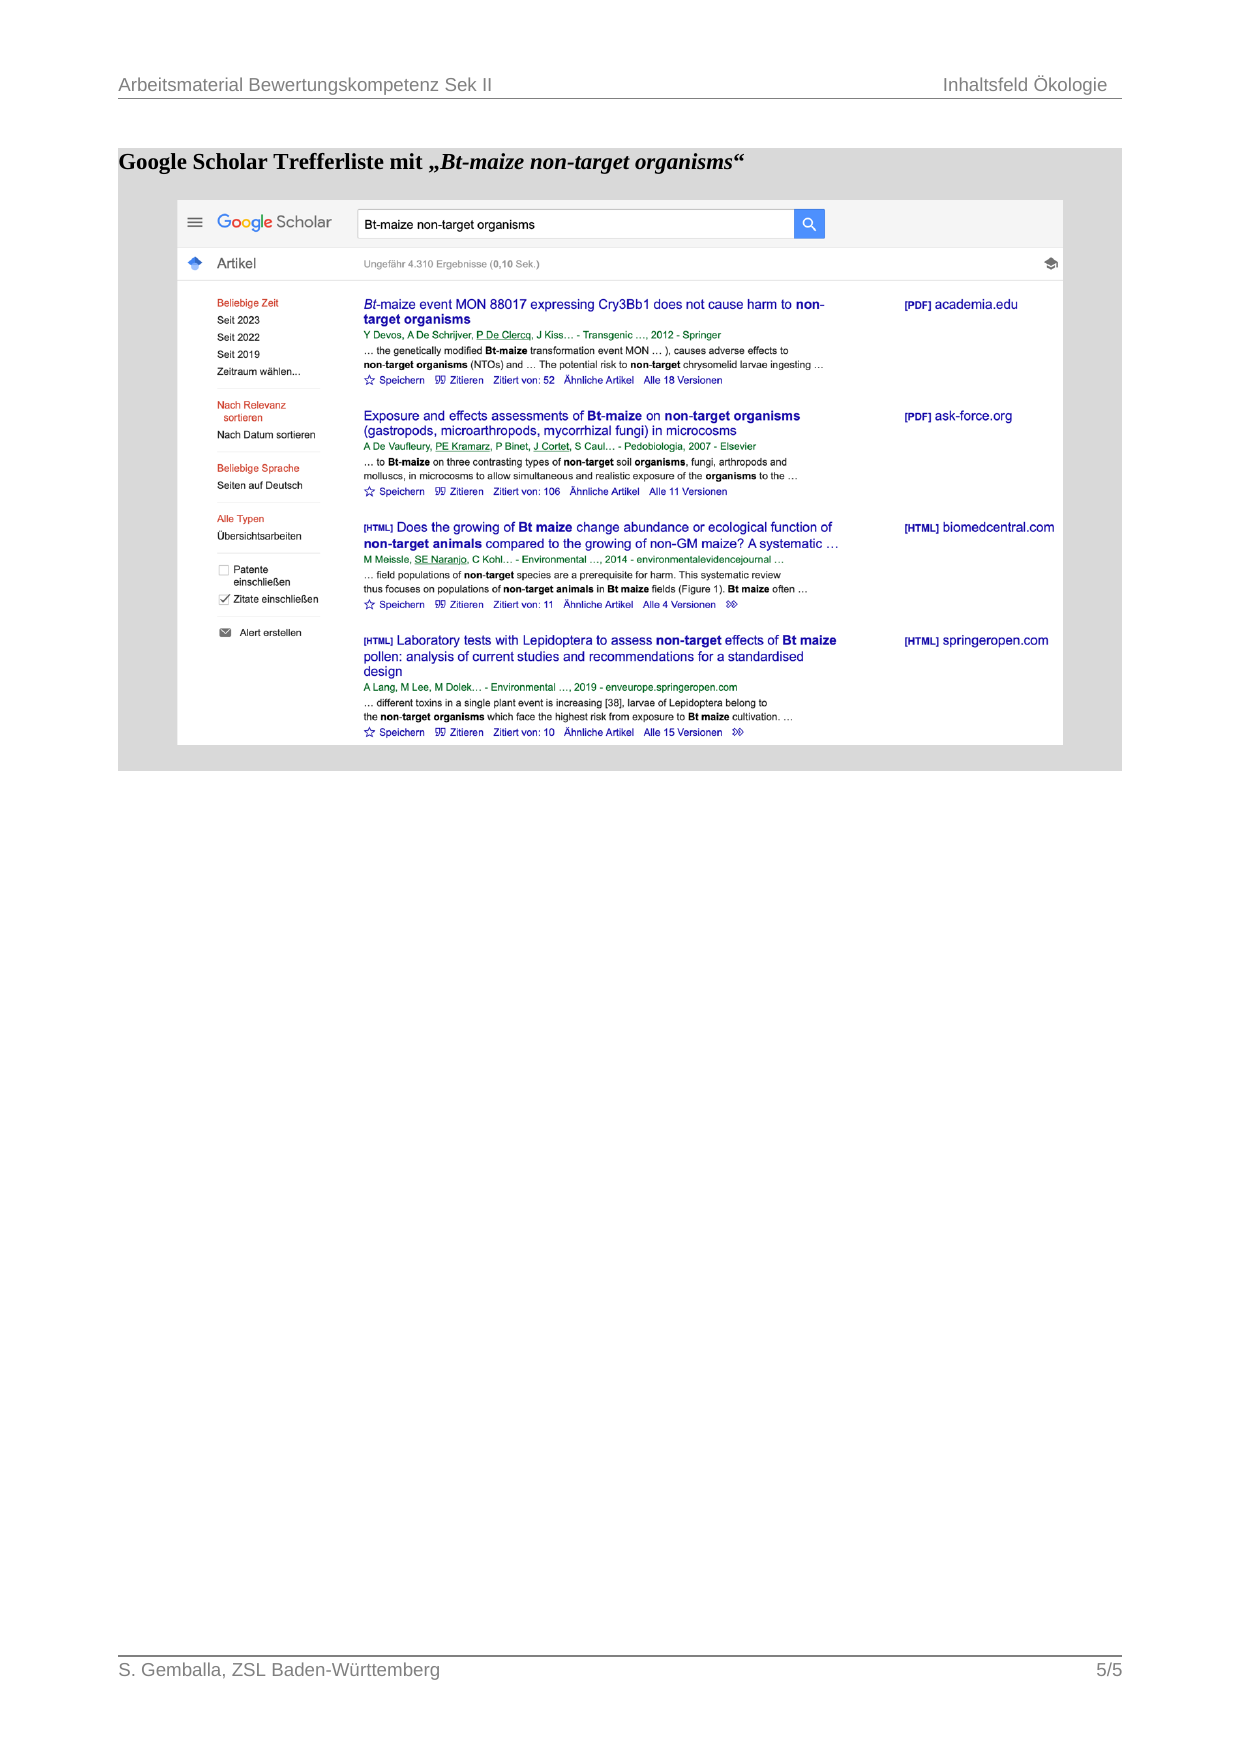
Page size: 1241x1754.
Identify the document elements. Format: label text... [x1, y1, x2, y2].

picture [177, 200, 1063, 745]
text Google Scholar Trefferliste mit „Bt-maize non-target organisms“ [118, 148, 1122, 174]
